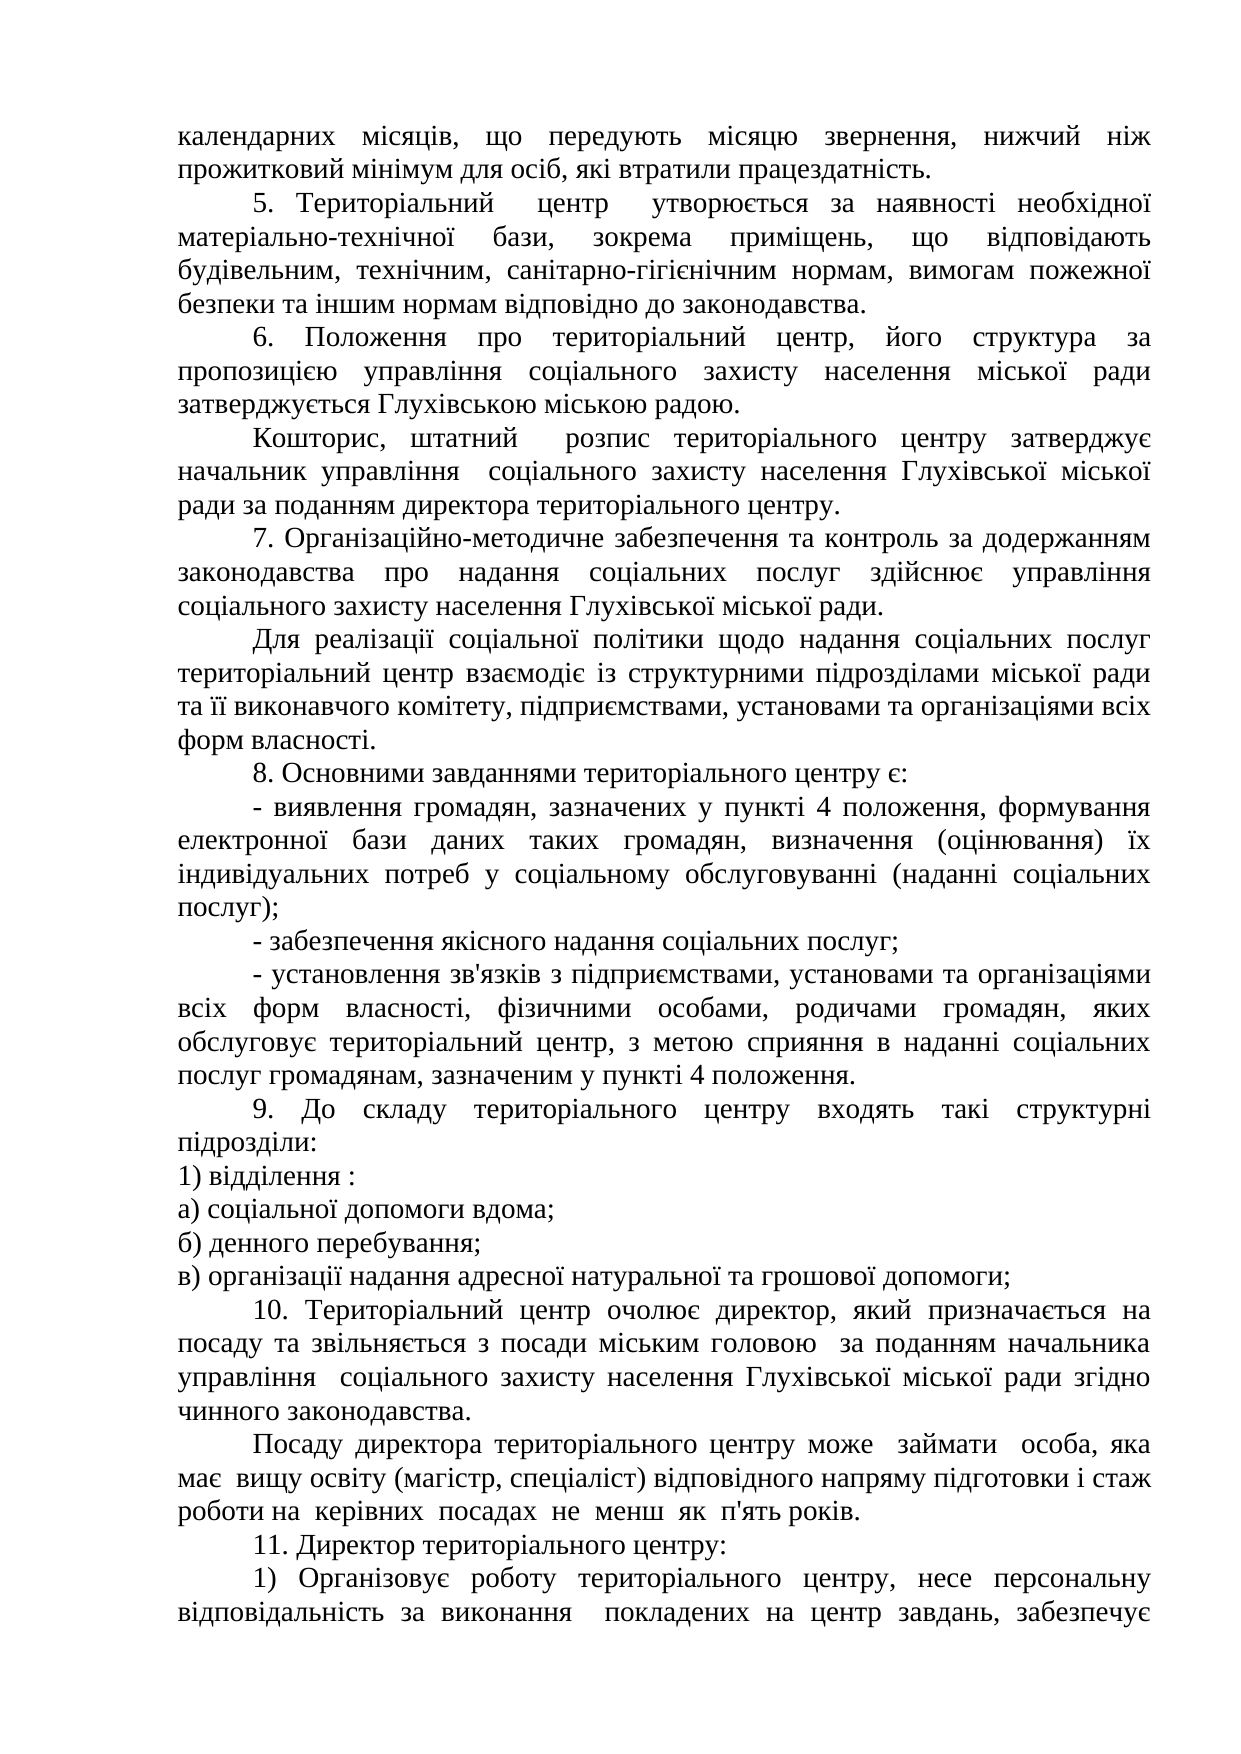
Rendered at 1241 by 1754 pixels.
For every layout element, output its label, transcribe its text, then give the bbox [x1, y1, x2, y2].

text - установлення зв'язків з підприємствами, установами та організаціями всіх форм власності, фізичними особами, родичами громадян, яких обслуговує територіальний центр, з метою сприяння в наданні соціальних послуг громадянам, зазначеним у пункті 4 положення. [177, 957, 1152, 1091]
text 10. Територіальний центр очолює директор, який призначається на посаду та звільняється з посади міським головою за поданням начальника управління соціального захисту населення Глухівської міської ради згідно чинного законодавства. [177, 1292, 1152, 1426]
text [177, 118, 1152, 185]
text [177, 1560, 1152, 1627]
text Для реалізації соціальної політики щодо надання соціальних послуг територіальний центр взаємодіє із структурними підрозділами міської ради та її виконавчого комітету, підприємствами, установами та організаціями всіх форм власності. [177, 621, 1152, 755]
text 5. Територіальний центр утворюється за наявності необхідної матеріально-технічної бази, зокрема приміщень, що відповідають будівельним, технічним, санітарно-гігієнічним нормам, вимогам пожежної безпеки та іншим нормам відповідно до законодавства. [177, 185, 1152, 319]
text 7. Організаційно-методичне забезпечення та контроль за додержанням законодавства про надання соціальних послуг здійснює управління соціального захисту населення Глухівської міської ради. [177, 521, 1152, 621]
text б) денного перебування; [177, 1225, 1152, 1258]
text 8. Основними завданнями територіального центру є: [177, 755, 1152, 789]
text а) соціальної допомоги вдома; [177, 1191, 1152, 1225]
text Кошторис, штатний розпис територіального центру затверджує начальник управління соціального захисту населення Глухівської міської ради за поданням директора територіального центру. [177, 420, 1152, 521]
text в) організації надання адресної натуральної та грошової допомоги; [177, 1258, 1152, 1292]
text 9. До складу територіального центру входять такі структурні підрозділи: [177, 1091, 1152, 1158]
text 1) відділення : [177, 1158, 1152, 1191]
text Посаду директора територіального центру може займати особа, яка має вищу освіту (магістр, спеціаліст) відповідного напряму підготовки і стаж роботи на керівних посадах не менш як п'ять років. [177, 1426, 1152, 1527]
text - виявлення громадян, зазначених у пункті 4 положення, формування електронної бази даних таких громадян, визначення (оцінювання) їх індивідуальних потреб у соціальному обслуговуванні (наданні соціальних послуг); [177, 789, 1152, 923]
text 6. Положення про територіальний центр, його структура за пропозицією управління соціального захисту населення міської ради затверджується Глухівською міською радою. [177, 319, 1152, 420]
text - забезпечення якісного надання соціальних послуг; [177, 923, 1152, 957]
text 11. Директор територіального центру: [177, 1527, 1152, 1560]
